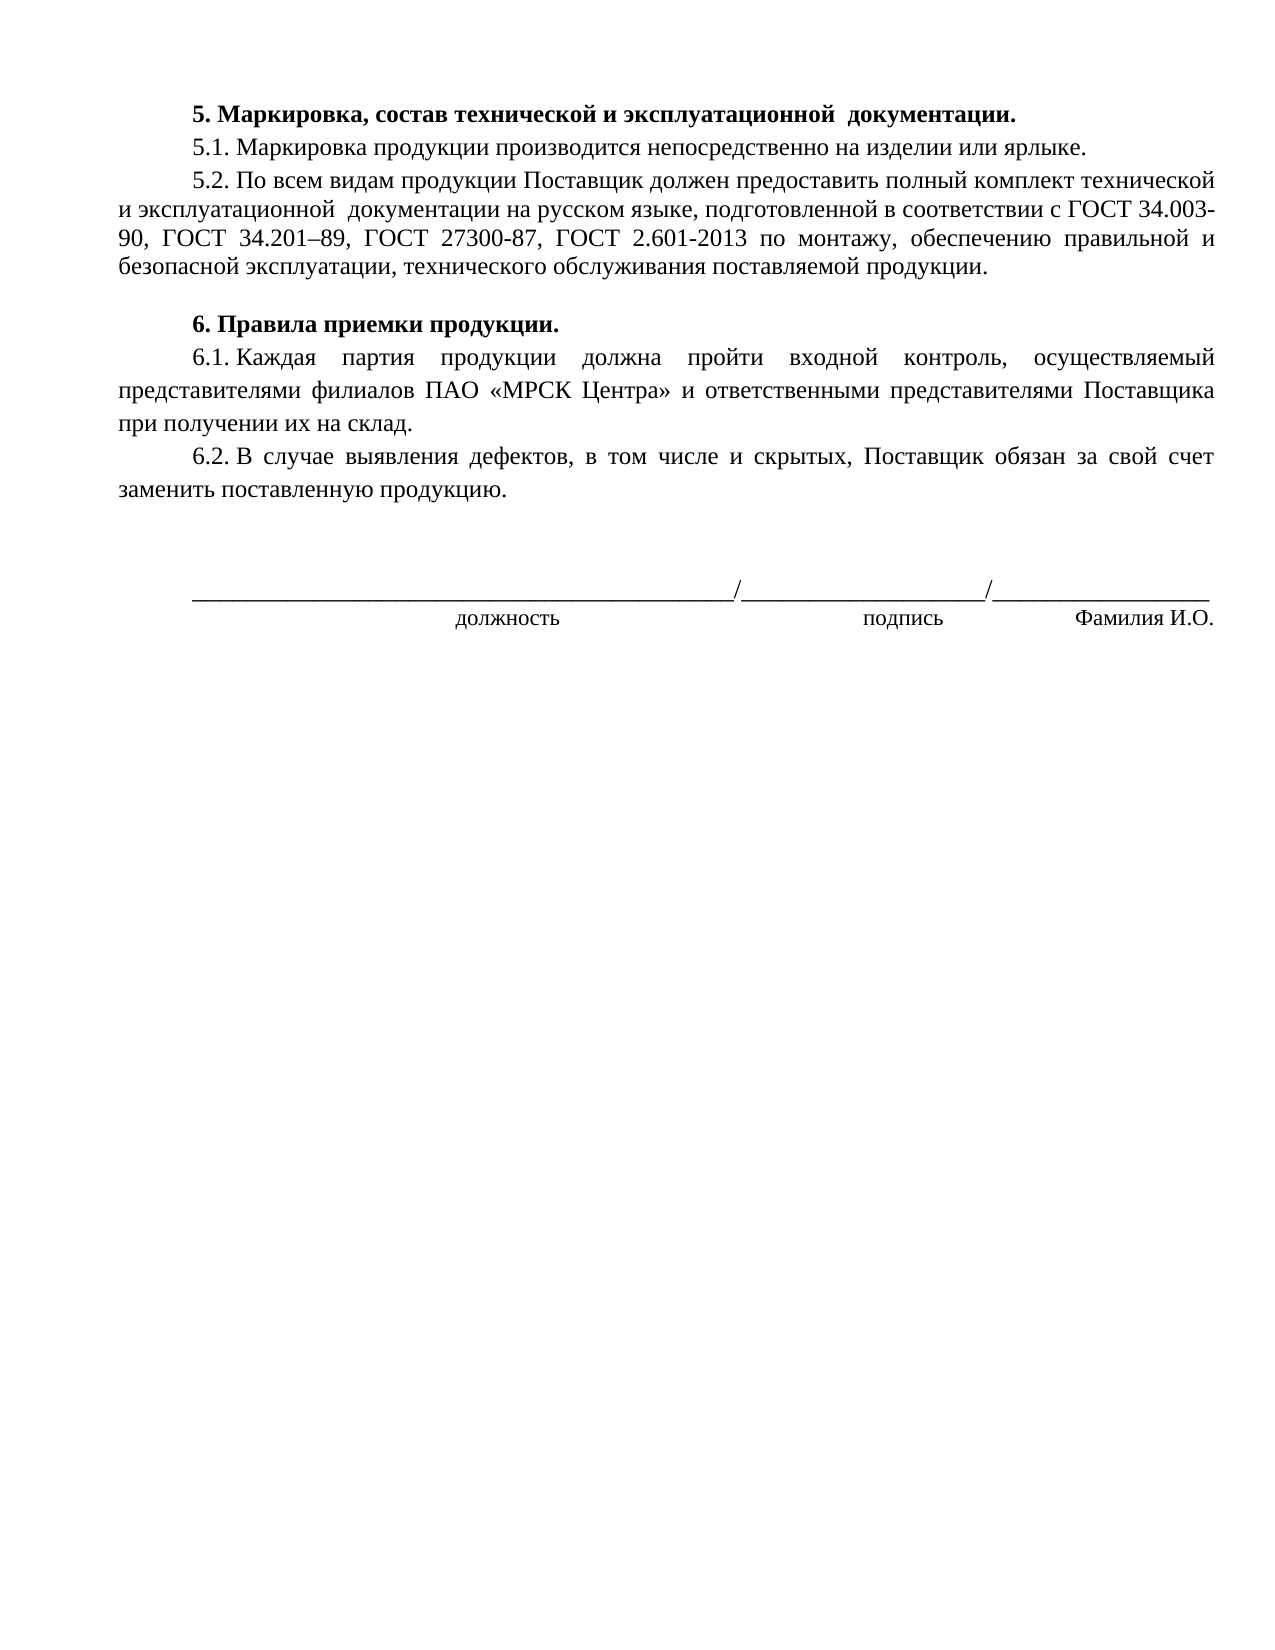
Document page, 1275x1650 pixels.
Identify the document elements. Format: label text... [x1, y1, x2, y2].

list В случае выявления дефектов, в том числе и скрытых, Поставщик обязан за свой счет заменить поставленную продукцию. [118, 441, 1216, 503]
list Маркировка, состав технической и эксплуатационной документации. [118, 99, 1216, 128]
list Правила приемки продукции. [118, 309, 1216, 338]
text ________________________________________/__________________/________________ [192, 573, 1216, 604]
list должность подпись Фамилия И.О. [118, 604, 1216, 631]
list Маркировка продукции производится непосредственно на изделии или ярлыке. [118, 132, 1216, 161]
list Каждая партия продукции должна пройти входной контроль, осуществляемый представителями филиалов ПАО «МРСК Центра» и ответственными представителями Поставщика при получении их на склад. [118, 342, 1216, 437]
list По всем видам продукции Поставщик должен предоставить полный комплект технической и эксплуатационной документации на русском языке, подготовленной в соответствии с ГОСТ 34.003-90, ГОСТ 34.201–89, ГОСТ 27300-87, ГОСТ 2.601-2013 по монтажу, обеспечению правильной и безопасной эксплуатации, технического обслуживания поставляемой продукции. [118, 165, 1216, 280]
